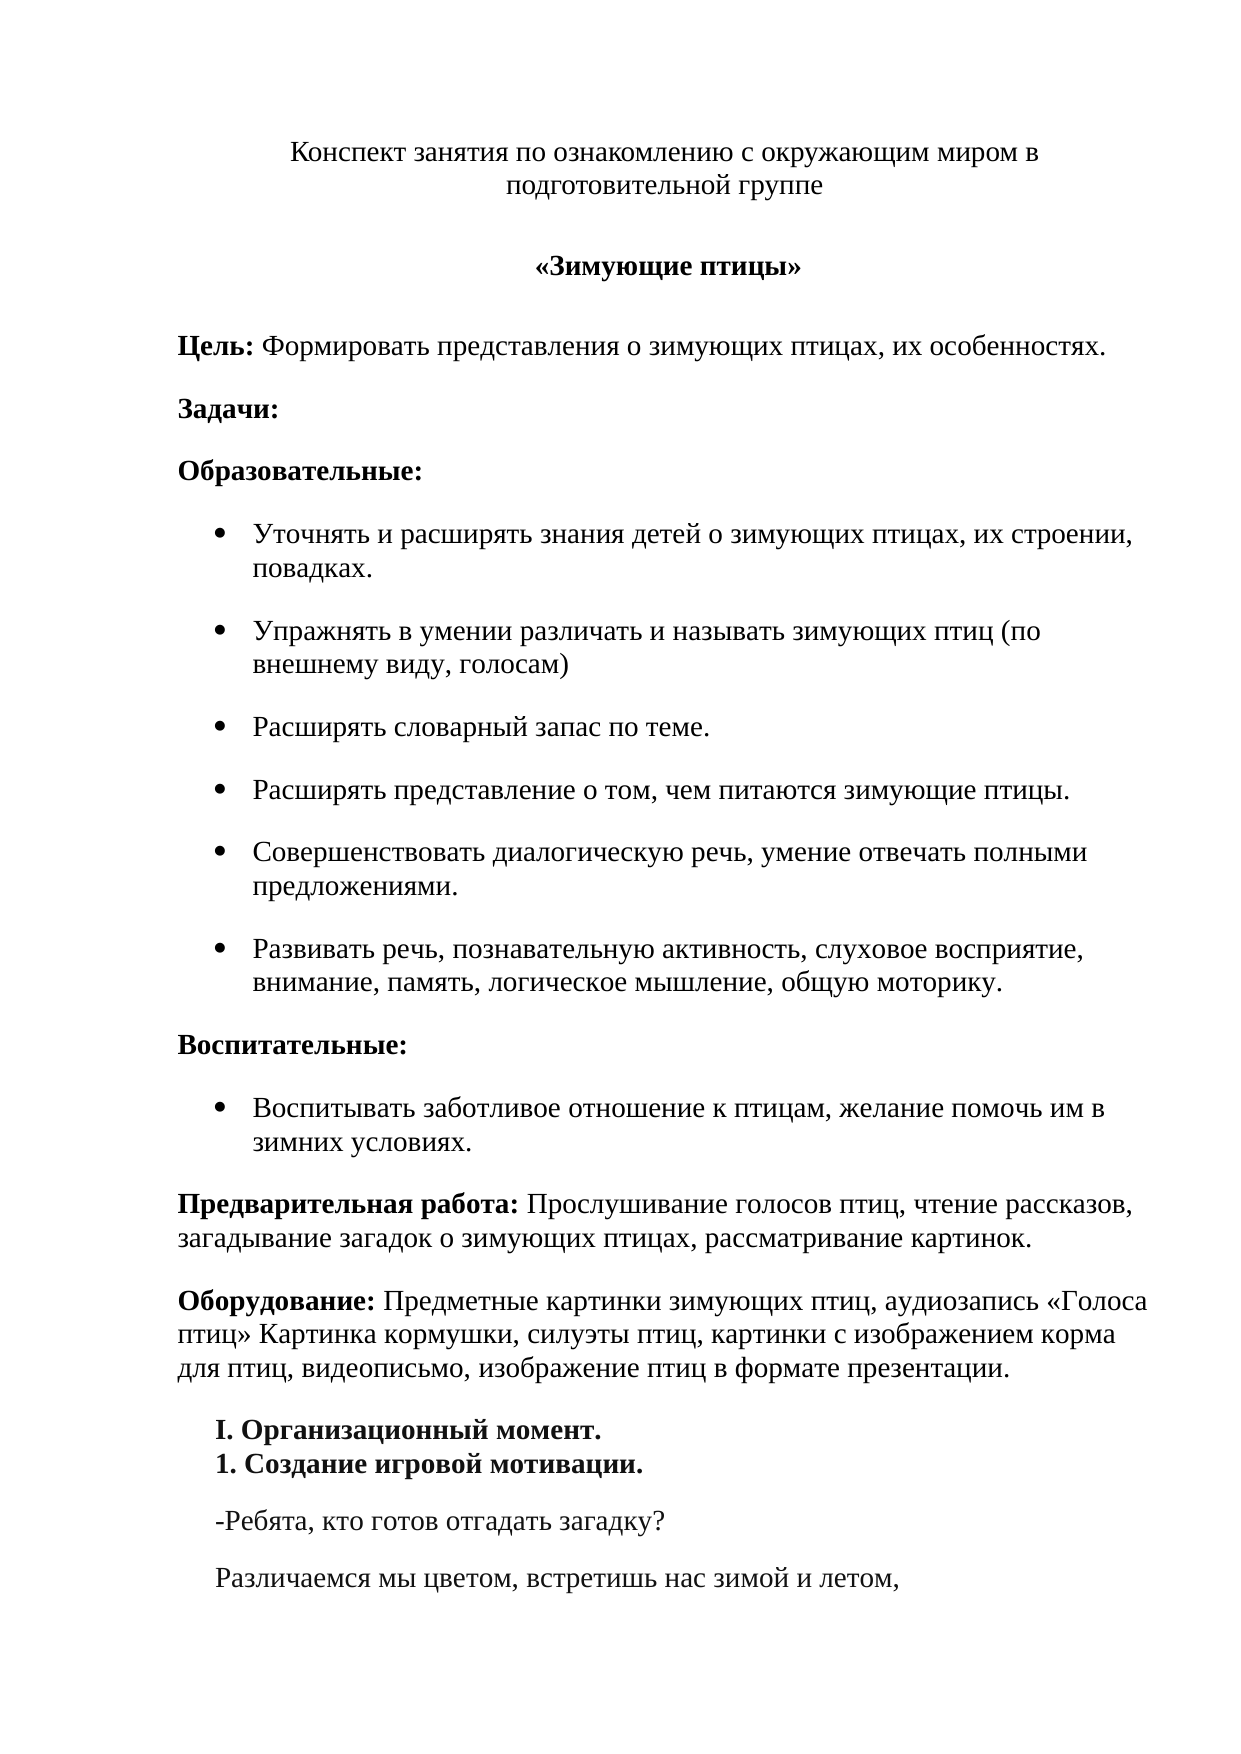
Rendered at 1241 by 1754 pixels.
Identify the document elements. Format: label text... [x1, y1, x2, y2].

text Предварительная работа: Прослушивание голосов птиц, чтение рассказов, загадывание загадок о зимующих птицах, рассматривание картинок. [177, 1186, 1152, 1253]
list Развивать речь, познавательную активность, слуховое восприятие, внимание, память, логическое мышление, общую моторику. [215, 931, 1152, 998]
text Задачи: [177, 391, 1152, 424]
text Воспитательные: [177, 1027, 1152, 1061]
text Различаемся мы цветом, встретишь нас зимой и летом, [177, 1560, 1152, 1593]
list Воспитывать заботливое отношение к птицам, желание помочь им в зимних условиях. [215, 1090, 1152, 1157]
list Уточнять и расширять знания детей о зимующих птицах, их строении, повадках. [215, 516, 1152, 583]
text 1. Создание игровой мотивации. [177, 1446, 1152, 1479]
text Оборудование: Предметные картинки зимующих птиц, аудиозапись «Голоса птиц» Картинка кормушки, силуэты птиц, картинки с изображением корма для птиц, видеописьмо, изображение птиц в формате презентации. [177, 1283, 1152, 1383]
list Расширять представление о том, чем питаются зимующие птицы. [215, 772, 1152, 805]
text -Ребята, кто готов отгадать загадку? [177, 1503, 1152, 1536]
list Совершенствовать диалогическую речь, умение отвечать полными предложениями. [215, 834, 1152, 902]
text Цель: Формировать представления о зимующих птицах, их особенностях. [177, 328, 1152, 362]
list Расширять словарный запас по теме. [215, 709, 1152, 743]
text I. Организационный момент. [177, 1412, 1152, 1446]
list Упражнять в умении различать и называть зимующих птиц (по внешнему виду, голосам) [215, 613, 1152, 680]
text Образовательные: [177, 453, 1152, 487]
text «Зимующие птицы» [177, 248, 1152, 281]
text Конспект занятия по ознакомлению с окружающим миром в подготовительной группе [177, 134, 1152, 201]
